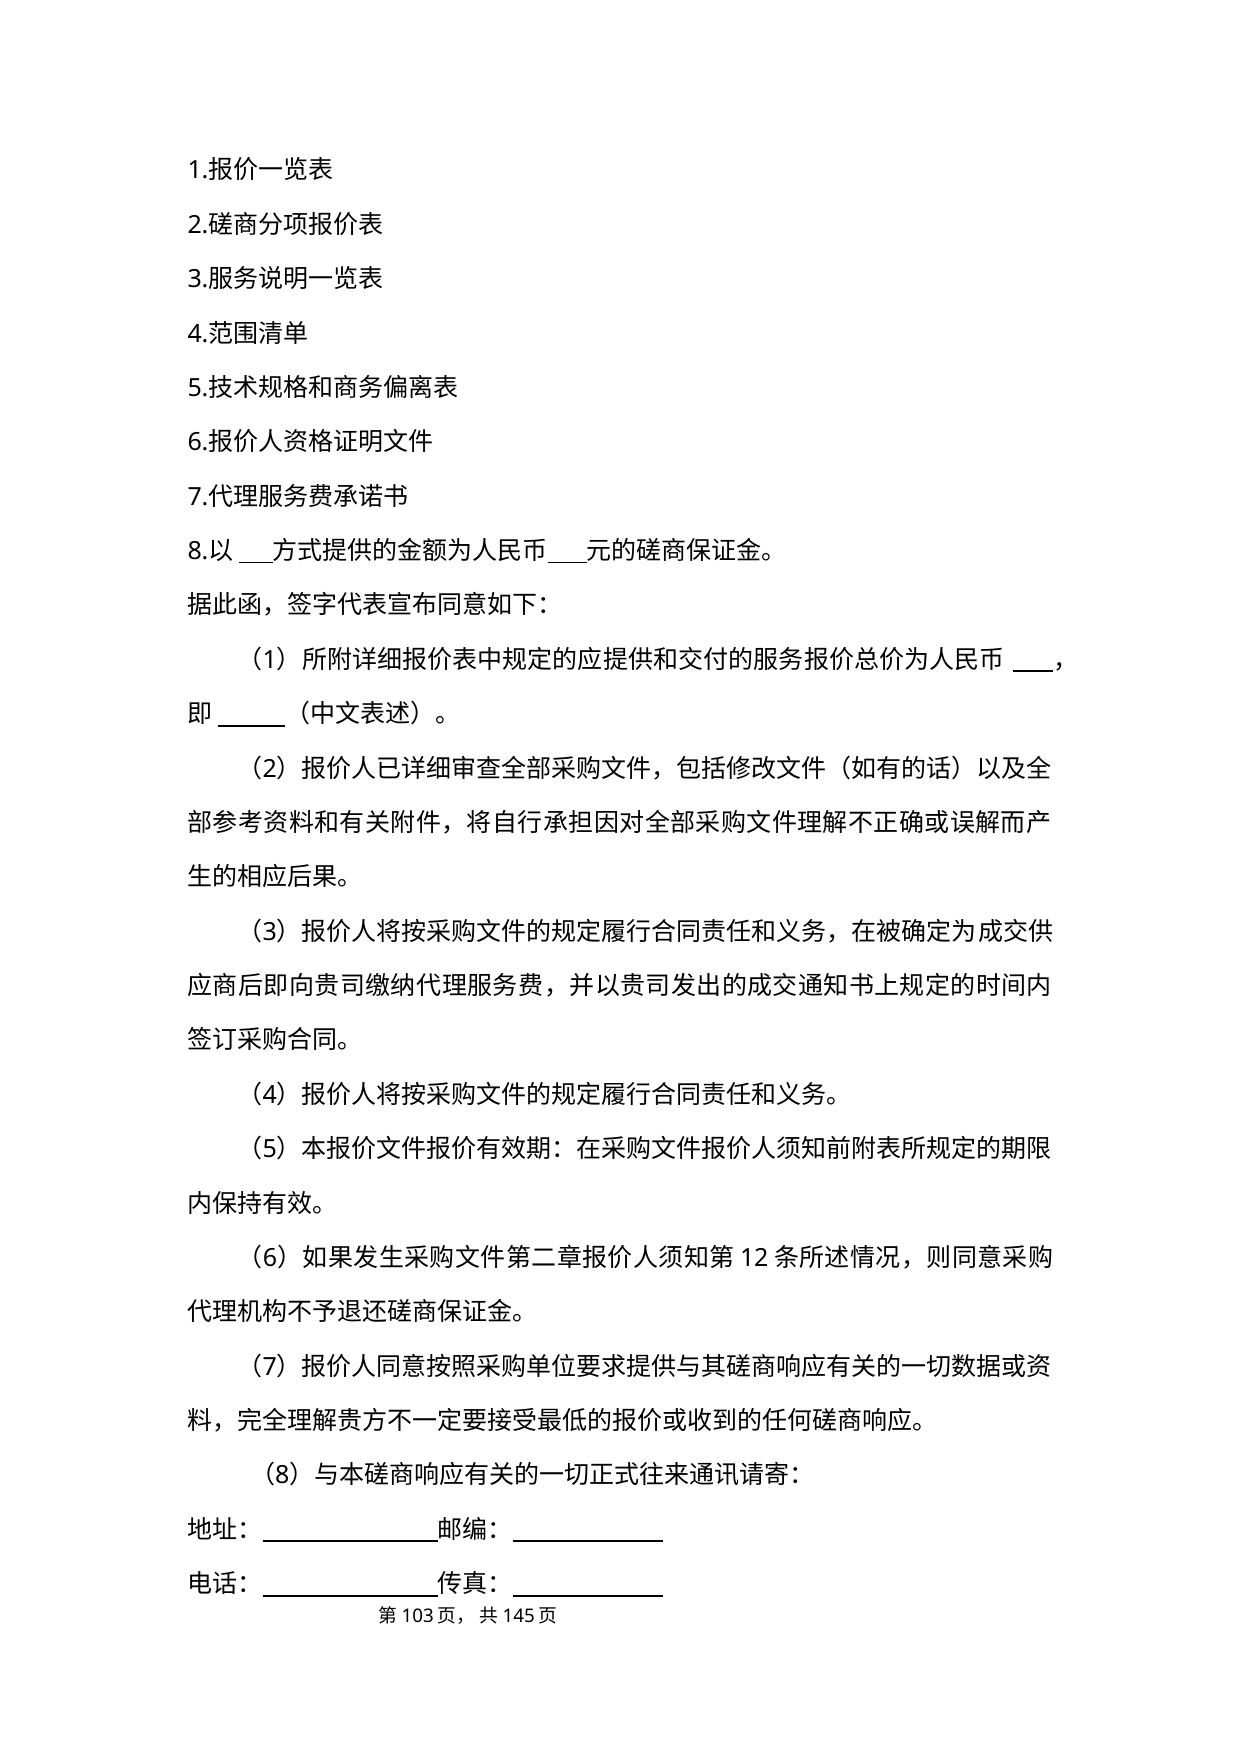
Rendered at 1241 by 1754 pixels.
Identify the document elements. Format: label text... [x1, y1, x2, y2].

text 2.磋商分项报价表 [187, 204, 1053, 241]
text 6.报价人资格证明文件 [187, 422, 1053, 458]
text （1）所附详细报价表中规定的应提供和交付的服务报价总价为人民币 ，即 （中文表述）。 [187, 639, 1053, 730]
text （5）本报价文件报价有效期：在采购文件报价人须知前附表所规定的期限内保持有效。 [187, 1129, 1053, 1219]
text （7）报价人同意按照采购单位要求提供与其磋商响应有关的一切数据或资料，完全理解贵方不一定要接受最低的报价或收到的任何磋商响应。 [187, 1346, 1053, 1437]
text 7.代理服务费承诺书 [187, 476, 1053, 512]
text 8.以 方式提供的金额为人民币 元的磋商保证金。 [187, 531, 1053, 567]
text （6）如果发生采购文件第二章报价人须知第12条所述情况，则同意采购代理机构不予退还磋商保证金。 [187, 1237, 1053, 1328]
text 1.报价一览表 [187, 150, 1053, 186]
text （2）报价人已详细审查全部采购文件，包括修改文件（如有的话）以及全部参考资料和有关附件，将自行承担因对全部采购文件理解不正确或误解而产生的相应后果。 [187, 748, 1053, 893]
text 5.技术规格和商务偏离表 [187, 367, 1053, 404]
text 4.范围清单 [187, 313, 1053, 349]
text 电话： 传真： [187, 1564, 1053, 1600]
text （3）报价人将按采购文件的规定履行合同责任和义务，在被确定为成交供应商后即向贵司缴纳代理服务费，并以贵司发出的成交通知书上规定的时间内签订采购合同。 [187, 911, 1053, 1056]
text 据此函，签字代表宣布同意如下： [187, 585, 1053, 621]
text （8）与本磋商响应有关的一切正式往来通讯请寄： [187, 1455, 1053, 1491]
text 地址： 邮编： [187, 1509, 1053, 1546]
text 3.服务说明一览表 [187, 259, 1053, 295]
text （4）报价人将按采购文件的规定履行合同责任和义务。 [187, 1074, 1053, 1111]
